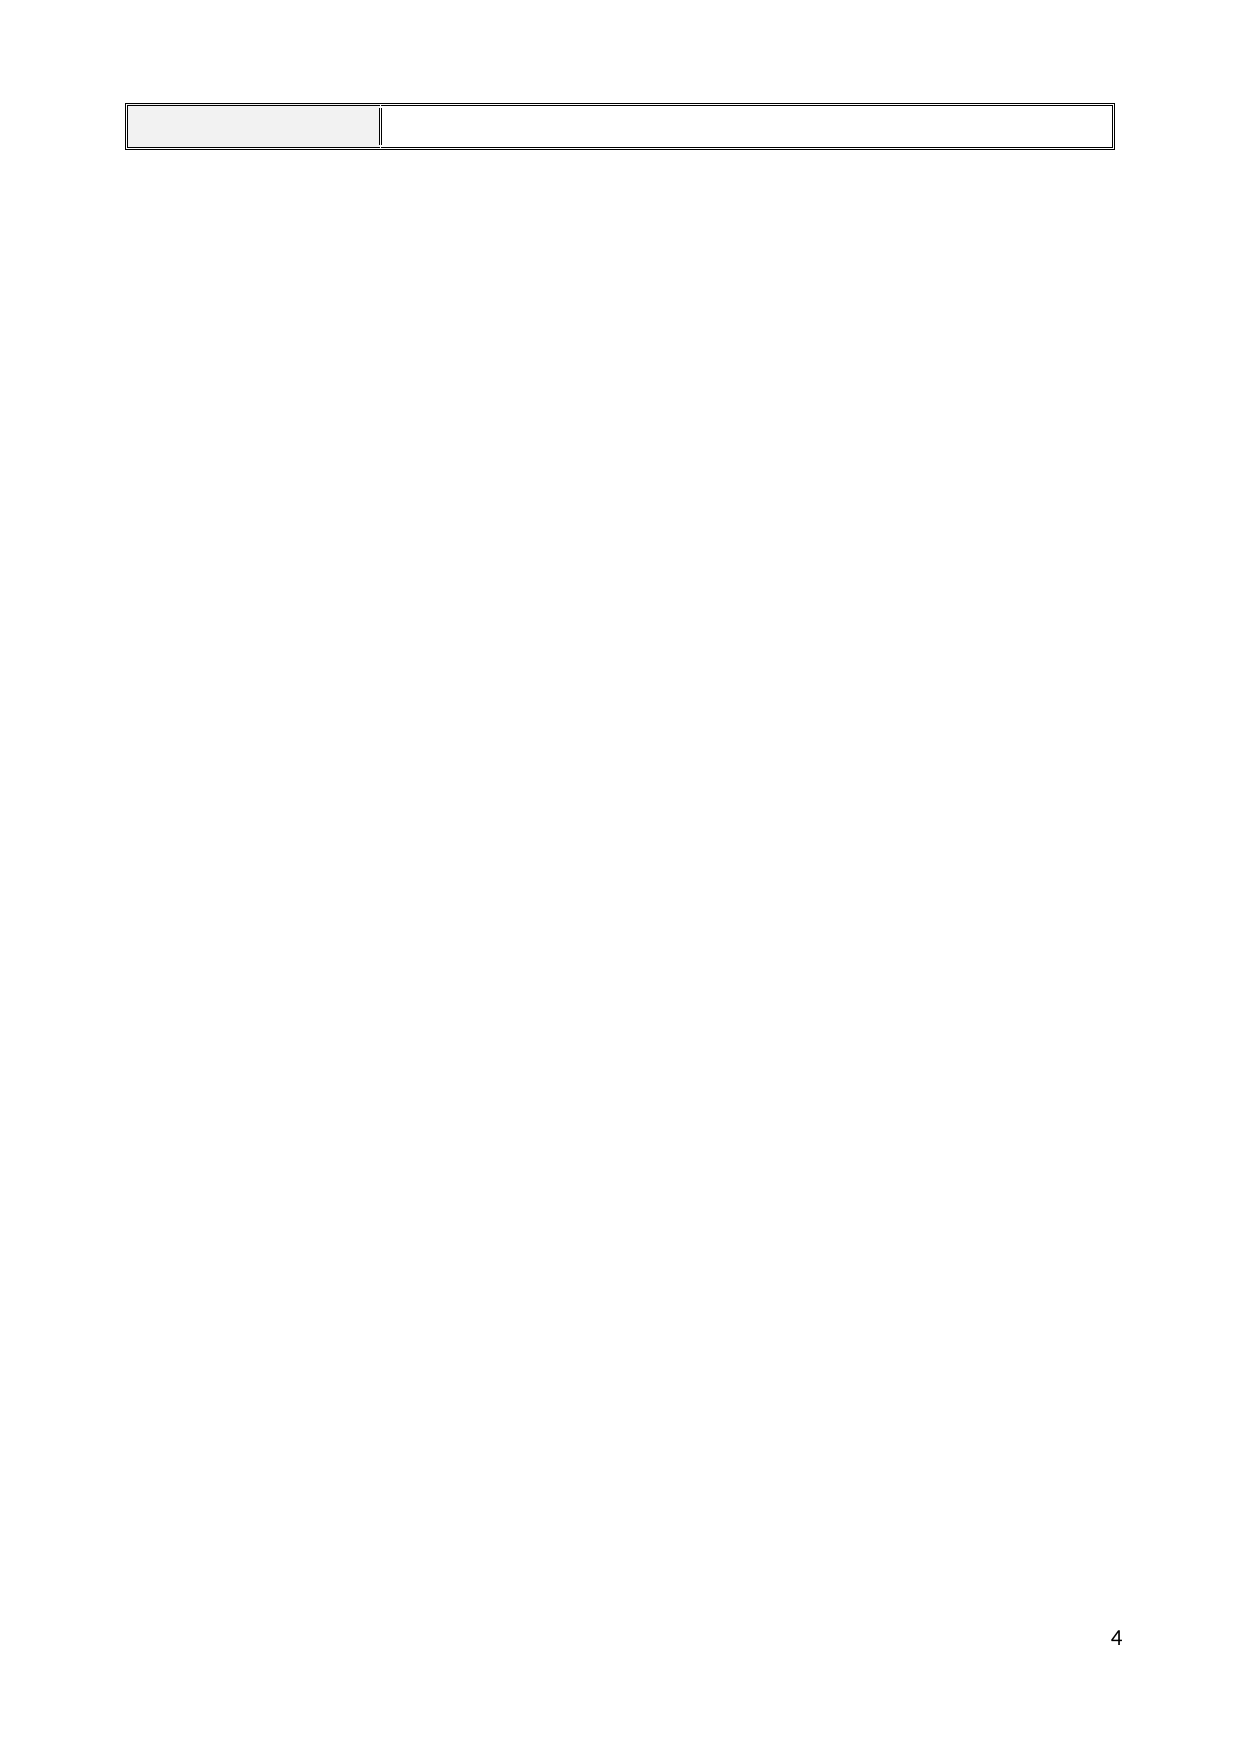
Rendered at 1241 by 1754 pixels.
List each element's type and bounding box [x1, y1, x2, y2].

table_cell [380, 106, 1112, 147]
table_cell [128, 106, 380, 147]
